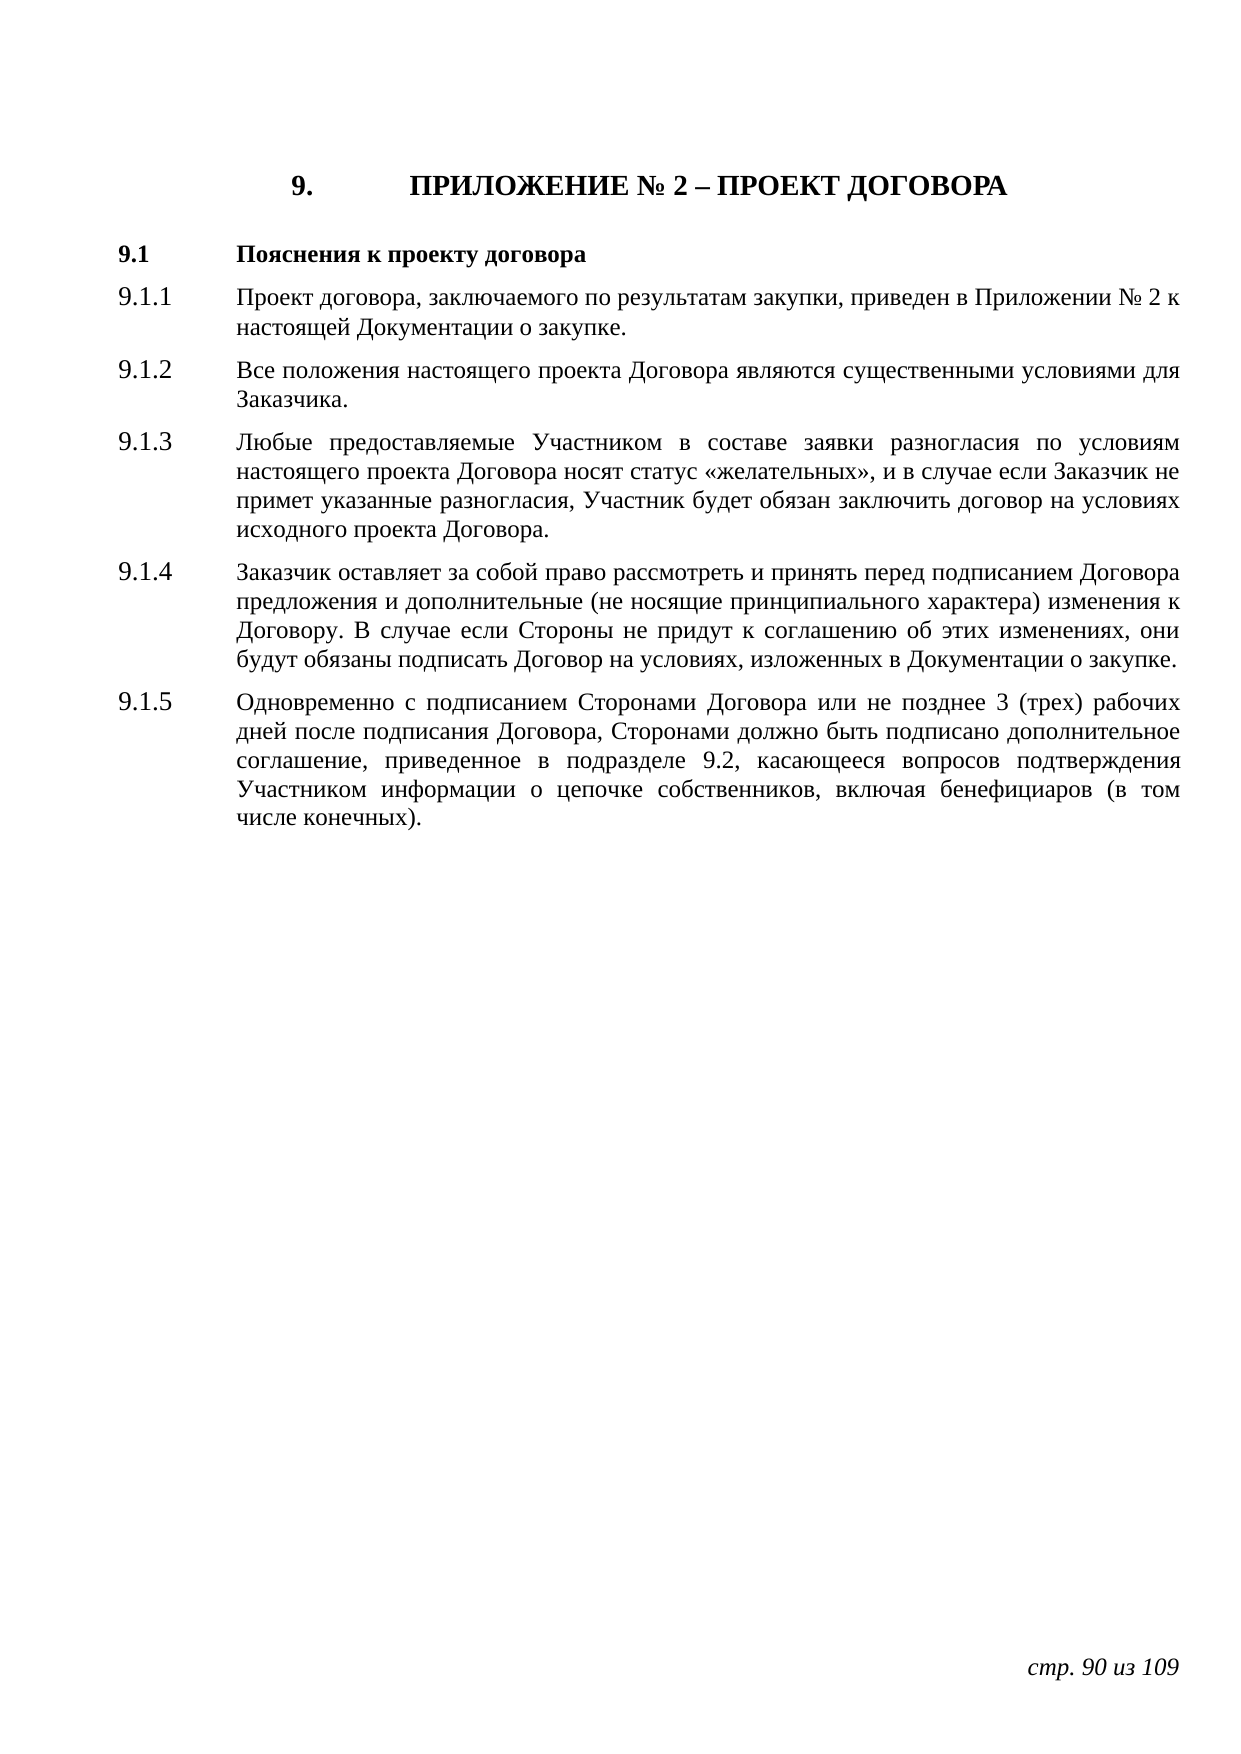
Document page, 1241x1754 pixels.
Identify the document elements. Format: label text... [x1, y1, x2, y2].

text Заказчик оставляет за собой право рассмотреть и принять перед подписанием Договора предложения и дополнительные (не носящие принципиального характера) изменения к Договору. В случае если Стороны не придут к соглашению об этих изменениях, они будут обязаны подписать Договор на условиях, изложенных в Документации о закупке. [118, 555, 1181, 672]
text Одновременно с подписанием Сторонами Договора или не позднее 3 (трех) рабочих дней после подписания Договора, Сторонами должно быть подписано дополнительное соглашение, приведенное в подразделе 9.2, касающееся вопросов подтверждения Участником информации о цепочке собственников, включая бенефициаров (в том числе конечных). [118, 685, 1181, 831]
subtitle Пояснения к проекту договора [118, 239, 1181, 268]
subtitle ПРИЛОЖЕНИЕ № 2 – ПРОЕКТ ДОГОВОРА [118, 168, 1181, 202]
text Проект договора, заключаемого по результатам закупки, приведен в Приложении № 2 к настоящей Документации о закупке. [118, 280, 1181, 340]
text Все положения настоящего проекта Договора являются существенными условиями для Заказчика. [118, 353, 1181, 413]
text Любые предоставляемые Участником в составе заявки разногласия по условиям настоящего проекта Договора носят статус «желательных», и в случае если Заказчик не примет указанные разногласия, Участник будет обязан заключить договор на условиях исходного проекта Договора. [118, 425, 1181, 543]
